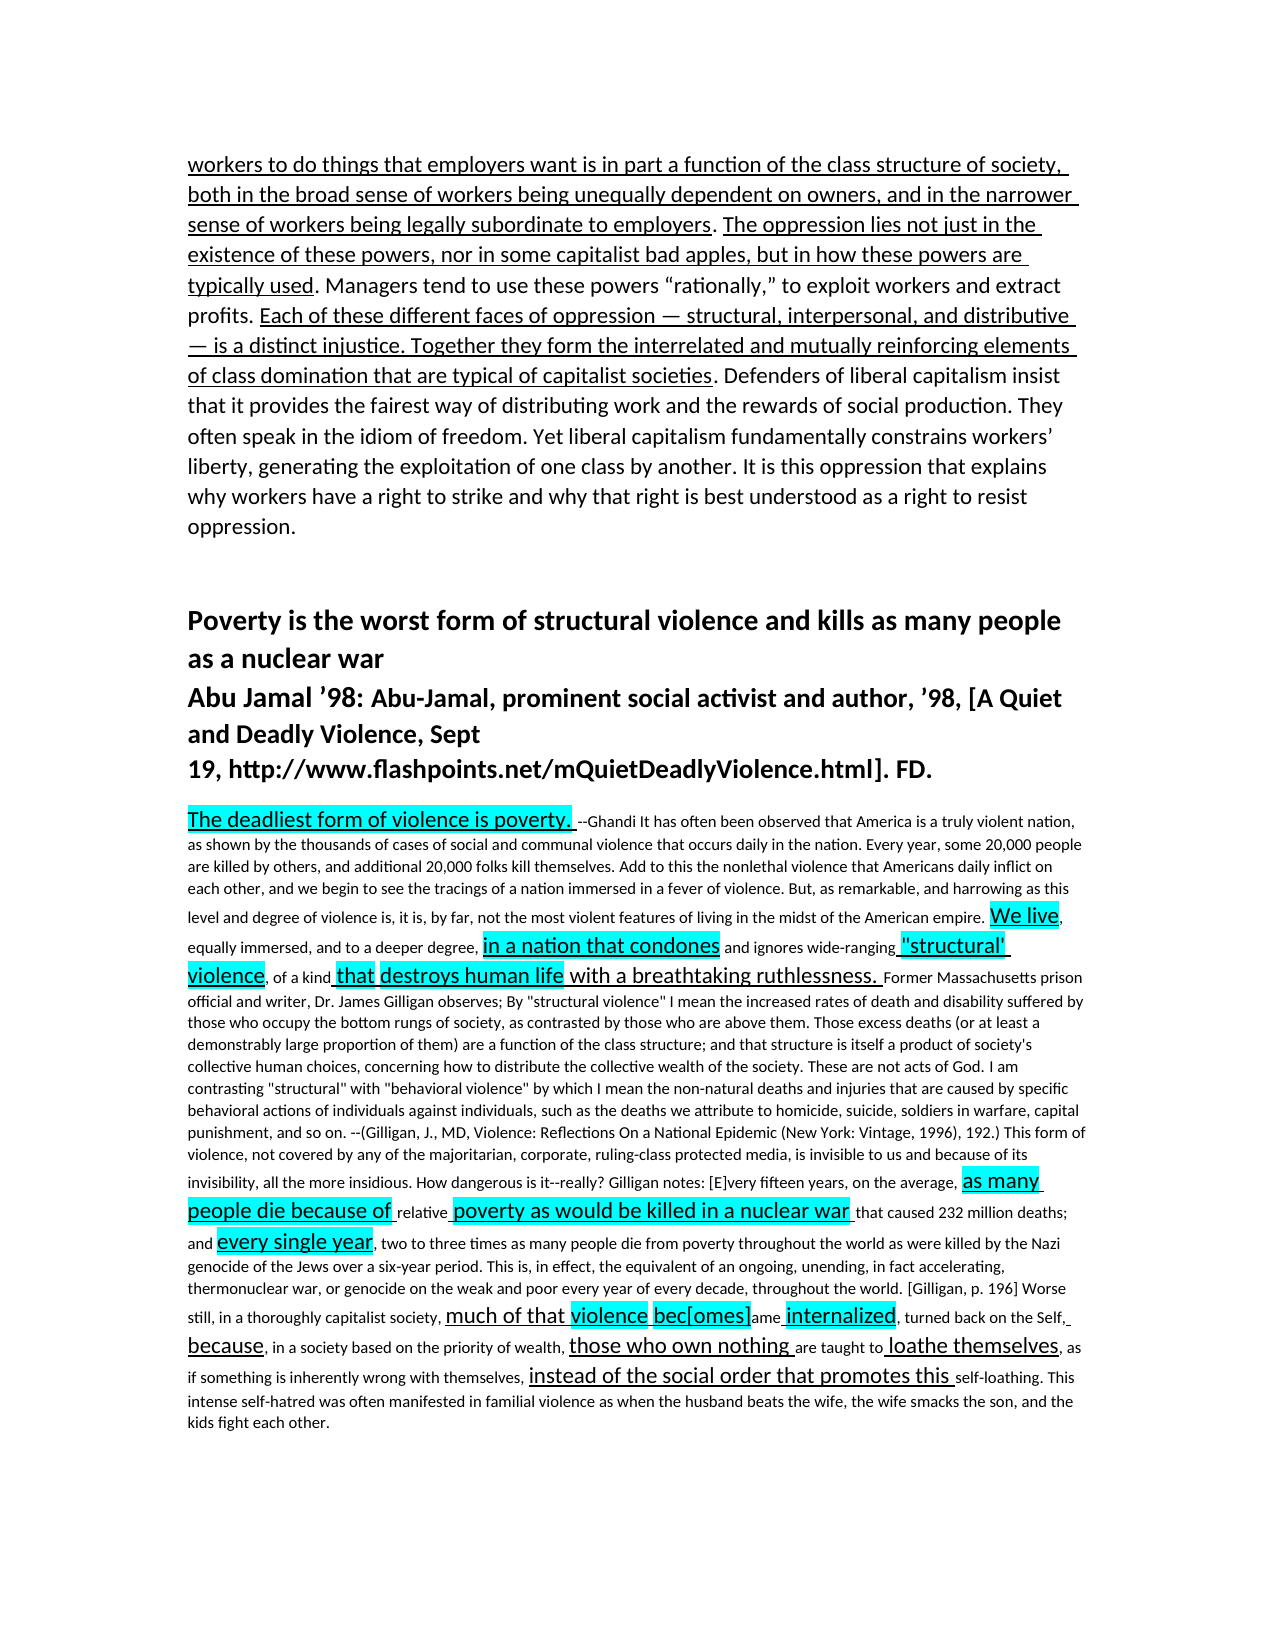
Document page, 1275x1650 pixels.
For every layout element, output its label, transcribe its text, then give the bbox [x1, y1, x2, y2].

subtitle Poverty is the worst form of structural violence and kills as many people as a nuclear war [187, 602, 1087, 676]
text The deadliest form of violence is poverty. --Ghandi It has often been observed that America is a truly violent nation, as shown by the thousands of cases of social and communal violence that occurs daily in the nation. Every year, some 20,000 people are killed by others, and additional 20,000 folks kill themselves. Add to this the nonlethal violence that Americans daily inflict on each other, and we begin to see the tracings of a nation immersed in a fever of violence. But, as remarkable, and harrowing as this level and degree of violence is, it is, by far, not the most violent features of living in the midst of the American empire. We live, equally immersed, and to a deeper degree, in a nation that condones and ignores wide-ranging "structural' violence, of a kind that destroys human life with a breathtaking ruthlessness. Former Massachusetts prison official and writer, Dr. James Gilligan observes; By "structural violence" I mean the increased rates of death and disability suffered by those who occupy the bottom rungs of society, as contrasted by those who are above them. Those excess deaths (or at least a demonstrably large proportion of them) are a function of the class structure; and that structure is itself a product of society's collective human choices, concerning how to distribute the collective wealth of the society. These are not acts of God. I am contrasting "structural" with "behavioral violence" by which I mean the non-natural deaths and injuries that are caused by specific behavioral actions of individuals against individuals, such as the deaths we attribute to homicide, suicide, soldiers in warfare, capital punishment, and so on. --(Gilligan, J., MD, Violence: Reflections On a National Epidemic (New York: Vintage, 1996), 192.) This form of violence, not covered by any of the majoritarian, corporate, ruling-class protected media, is invisible to us and because of its invisibility, all the more insidious. How dangerous is it--really? Gilligan notes: [E]very fifteen years, on the average, as many people die because of relative poverty as would be killed in a nuclear war that caused 232 million deaths; and every single year, two to three times as many people die from poverty throughout the world as were killed by the Nazi genocide of the Jews over a six-year period. This is, in effect, the equivalent of an ongoing, unending, in fact accelerating, thermonuclear war, or genocide on the weak and poor every year of every decade, throughout the world. [Gilligan, p. 196] Worse still, in a thoroughly capitalist society, much of that violence bec[omes]ame internalized, turned back on the Self, because, in a society based on the priority of wealth, those who own nothing are taught to loathe themselves, as if something is inherently wrong with themselves, instead of the social order that promotes this self-loathing. This intense self-hatred was often manifested in familial violence as when the husband beats the wife, the wife smacks the son, and the kids fight each other. [187, 805, 1087, 1433]
text Abu Jamal ’98: Abu-Jamal, prominent social activist and author, ’98, [A Quiet and Deadly Violence, Sept 19, http://www.flashpoints.net/mQuietDeadlyViolence.html]. FD. [187, 679, 1087, 786]
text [187, 150, 1087, 541]
